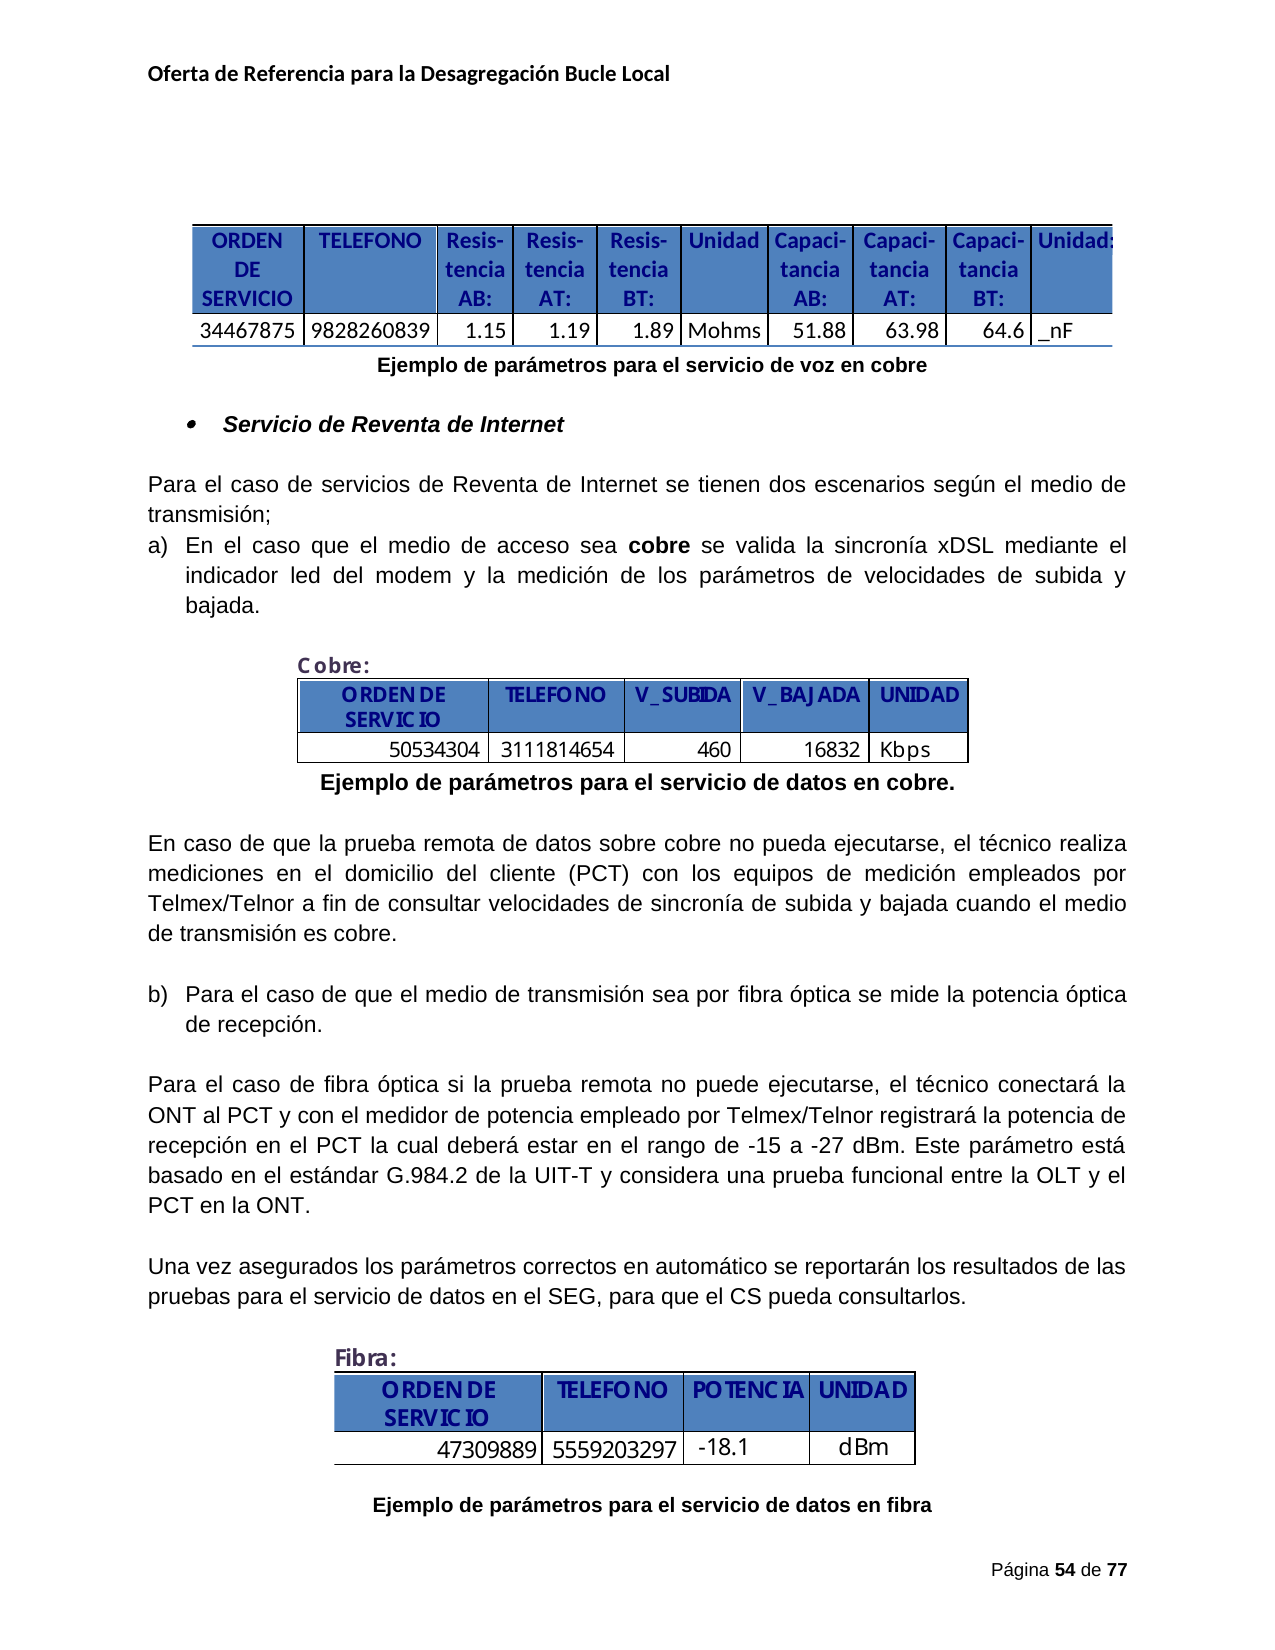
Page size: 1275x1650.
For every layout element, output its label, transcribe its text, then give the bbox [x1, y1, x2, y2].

list Para el caso de que el medio de transmisión sea por fibra óptica se mide la potencia óptica de recepción. [148, 981, 1127, 1037]
text Para el caso de fibra óptica si la prueba remota no puede ejecutarse, el técnico conectará la ONT al PCT y con el medidor de potencia empleado por Telmex/Telnor registrará la potencia de recepción en el PCT la cual deberá estar en el rango de -15 a -27 dBm. Este parámetro está basado en el estándar G.984.2 de la UIT-T y considera una prueba funcional entre la OLT y el PCT en la ONT. [148, 1071, 1127, 1219]
text En caso de que la prueba remota de datos sobre cobre no pueda ejecutarse, el técnico realiza mediciones en el domicilio del cliente (PCT) con los equipos de medición empleados por Telmex/Telnor a fin de consultar velocidades de sincronía de subida y bajada cuando el medio de transmisión es cobre. [148, 830, 1127, 947]
text Para el caso de servicios de Reventa de Internet se tienen dos escenarios según el medio de transmisión; [148, 471, 1127, 528]
list En el caso que el medio de acceso sea cobre se valida la sincronía xDSL mediante el indicador led del modem y la medición de los parámetros de velocidades de subida y bajada. [148, 532, 1127, 618]
list Servicio de Reventa de Internet [185, 411, 1127, 437]
text Ejemplo de parámetros para el servicio de voz en cobre [177, 224, 1127, 377]
text Una vez asegurados los parámetros correctos en automático se reportarán los resultados de las pruebas para el servicio de datos en el SEG, para que el CS pueda consultarlos. [148, 1253, 1127, 1309]
text Ejemplo de parámetros para el servicio de datos en cobre. [148, 769, 1127, 796]
text Ejemplo de parámetros para el servicio de datos en fibra [177, 1493, 1127, 1517]
